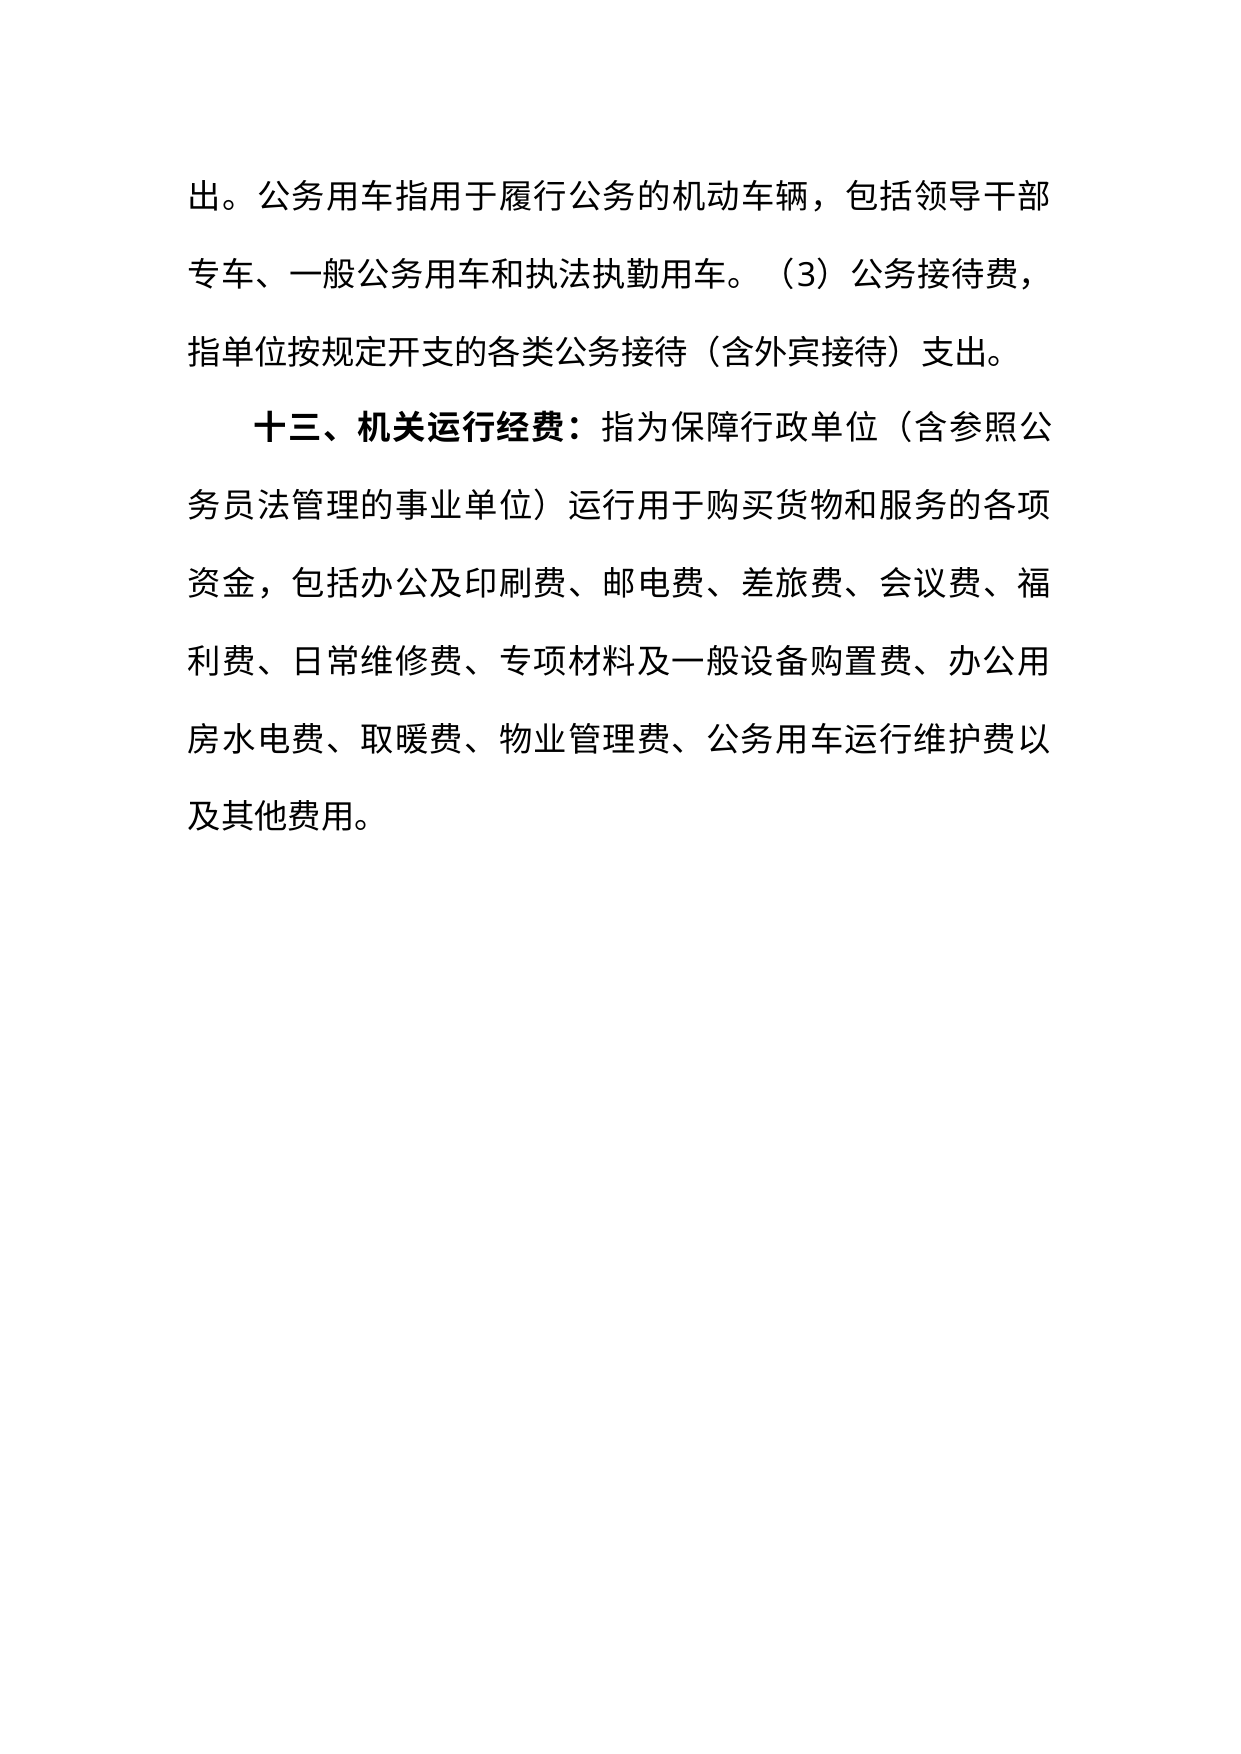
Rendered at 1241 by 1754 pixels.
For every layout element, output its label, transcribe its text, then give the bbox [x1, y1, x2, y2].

text 十三、机关运行经费：指为保障行政单位（含参照公务员法管理的事业单位）运行用于购买货物和服务的各项资金，包括办公及印刷费、邮电费、差旅费、会议费、福利费、日常维修费、专项材料及一般设备购置费、办公用房水电费、取暖费、物业管理费、公务用车运行维护费以及其他费用。 [188, 392, 1053, 847]
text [188, 162, 1053, 383]
